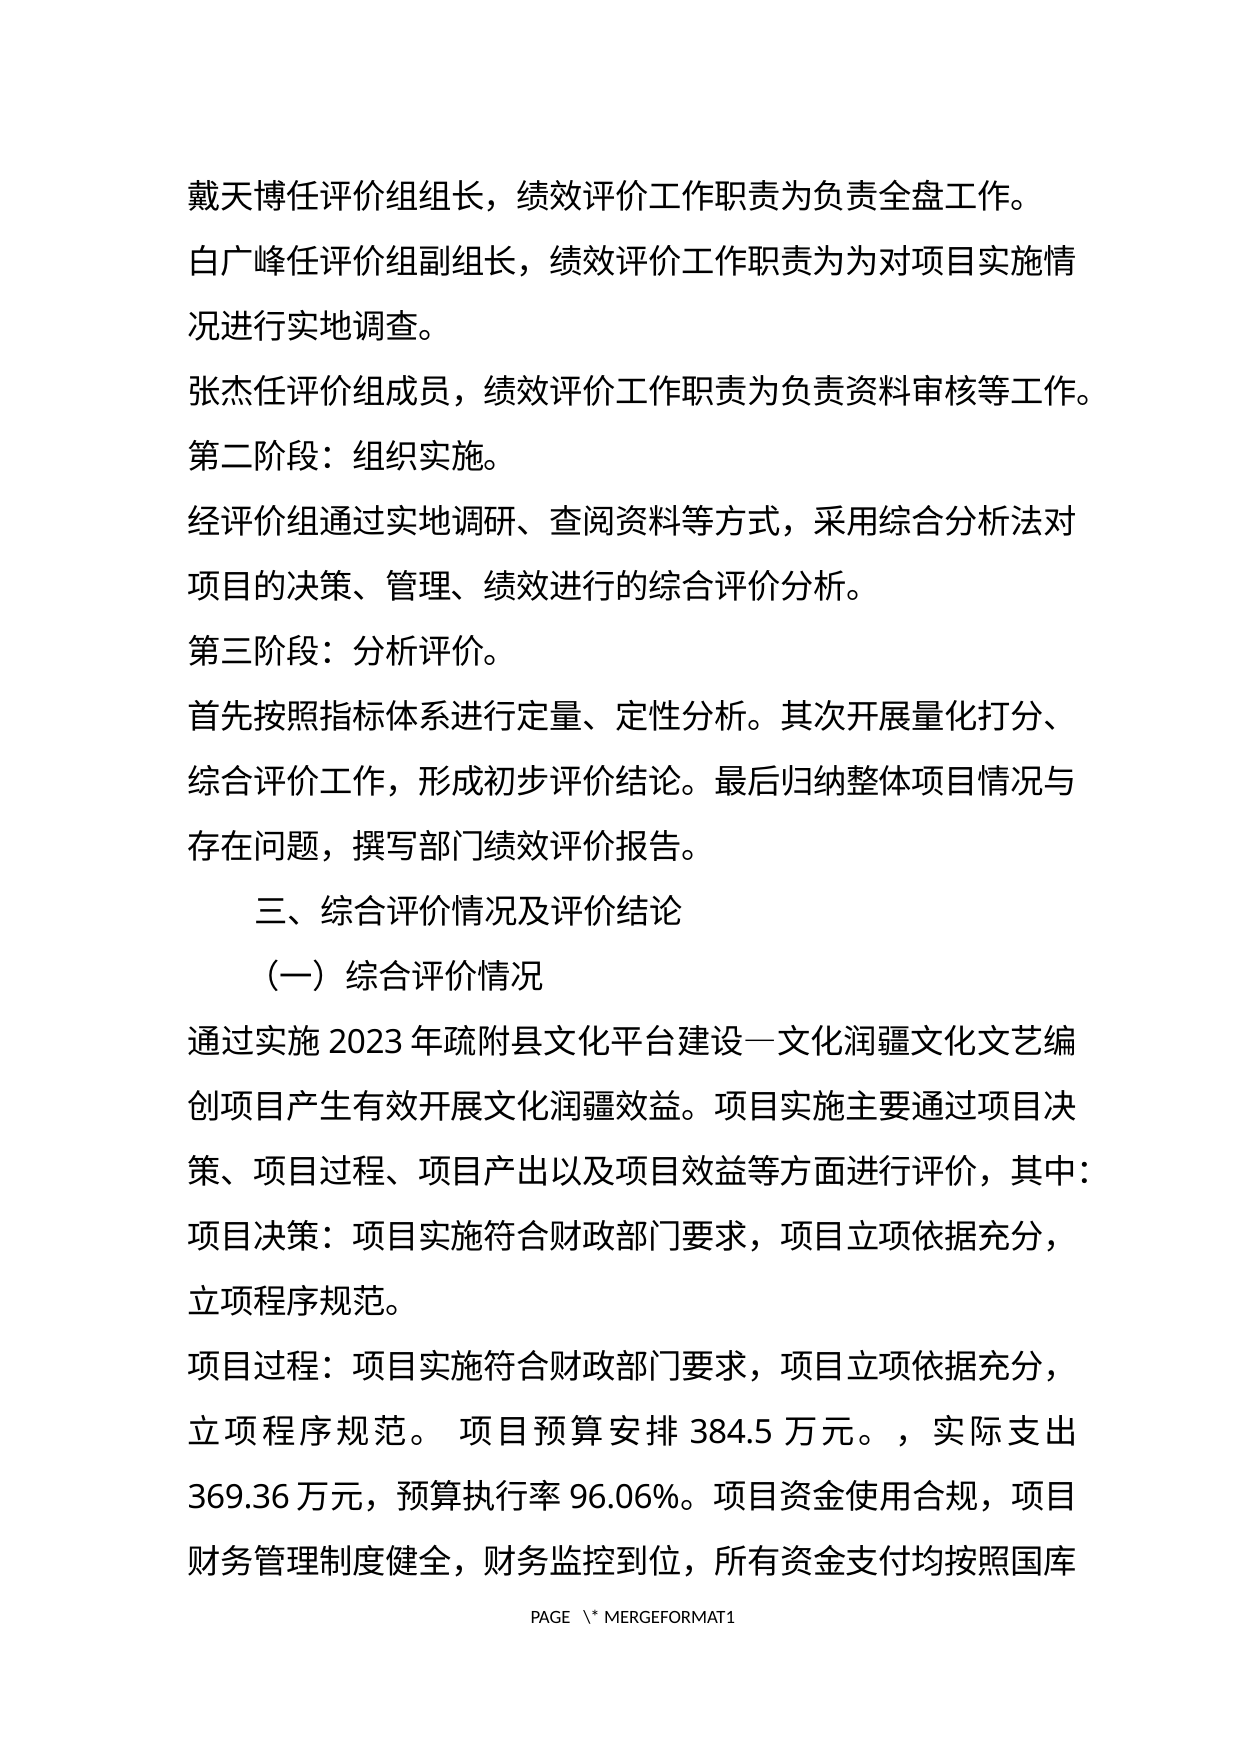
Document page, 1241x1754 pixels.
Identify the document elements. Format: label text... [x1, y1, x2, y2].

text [187, 162, 1078, 877]
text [187, 942, 1078, 1592]
text 三、综合评价情况及评价结论 [187, 877, 1078, 942]
